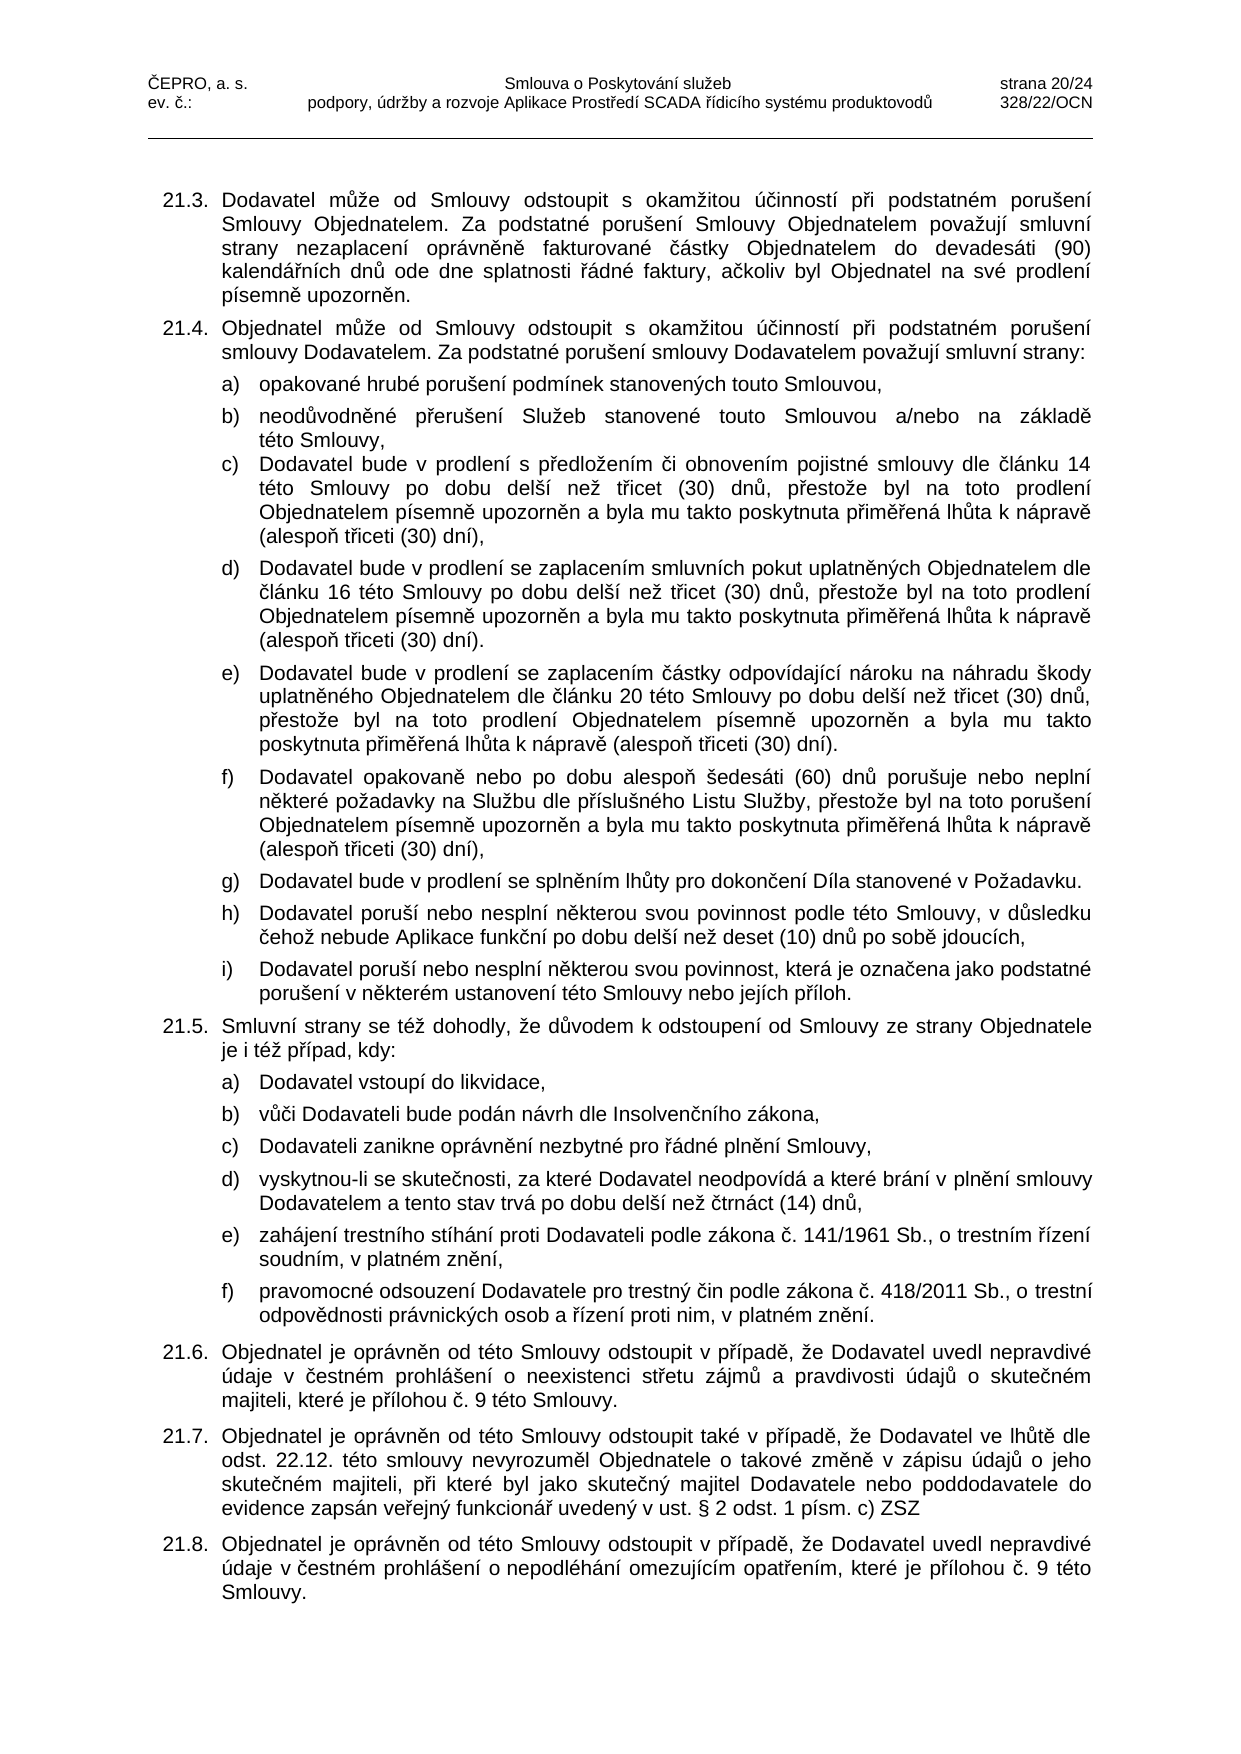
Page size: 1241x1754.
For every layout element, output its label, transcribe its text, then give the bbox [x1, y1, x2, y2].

list Dodavatel vstoupí do likvidace, [221, 1070, 1093, 1094]
list Dodavatel opakovaně nebo po dobu alespoň šedesáti (60) dnů porušuje nebo neplní některé požadavky na Službu dle příslušného Listu Služby, přestože byl na toto porušení Objednatelem písemně upozorněn a byla mu takto poskytnuta přiměřená lhůta k nápravě (alespoň třiceti (30) dní), [221, 764, 1093, 860]
list vyskytnou-li se skutečnosti, za které Dodavatel neodpovídá a které brání v plnění smlouvy Dodavatelem a tento stav trvá po dobu delší než čtrnáct (14) dnů, [221, 1167, 1093, 1214]
list Dodavatel poruší nebo nesplní některou svou povinnost, která je označena jako podstatné porušení v některém ustanovení této Smlouvy nebo jejích příloh. [221, 957, 1093, 1005]
list Dodavatel bude v prodlení se zaplacením smluvních pokut uplatněných Objednatelem dle článku ‎16 této Smlouvy po dobu delší než třicet (30) dnů, přestože byl na toto prodlení Objednatelem písemně upozorněn a byla mu takto poskytnuta přiměřená lhůta k nápravě (alespoň třiceti (30) dní). [221, 556, 1093, 652]
list vůči Dodavateli bude podán návrh dle Insolvenčního zákona, [221, 1102, 1093, 1126]
list neodůvodněné přerušení Služeb stanovené touto Smlouvou a/nebo na základě této Smlouvy, [221, 404, 1093, 452]
list opakované hrubé porušení podmínek stanovených touto Smlouvou, [221, 372, 1093, 396]
list zahájení trestního stíhání proti Dodavateli podle zákona č. 141/1961 Sb., o trestním řízení soudním, v platném znění, [221, 1223, 1093, 1271]
list Dodavatel bude v prodlení se zaplacením částky odpovídající nároku na náhradu škody uplatněného Objednatelem dle článku ‎20 této Smlouvy po dobu delší než třicet (30) dnů, přestože byl na toto prodlení Objednatelem písemně upozorněn a byla mu takto poskytnuta přiměřená lhůta k nápravě (alespoň třiceti (30) dní). [221, 660, 1093, 756]
text Objednatel je oprávněn od této Smlouvy odstoupit také v případě, že Dodavatel ve lhůtě dle odst. 22.12. této smlouvy nevyrozuměl Objednatele o takové změně v zápisu údajů o jeho skutečném majiteli, při které byl jako skutečný majitel Dodavatele nebo poddodavatele do evidence zapsán veřejný funkcionář uvedený v ust. § 2 odst. 1 písm. c) ZSZ [162, 1424, 1093, 1520]
text Dodavatel může od Smlouvy odstoupit s okamžitou účinností při podstatném porušení Smlouvy Objednatelem. Za podstatné porušení Smlouvy Objednatelem považují smluvní strany nezaplacení oprávněně fakturované částky Objednatelem do devadesáti (90) kalendářních dnů ode dne splatnosti řádné faktury, ačkoliv byl Objednatel na své prodlení písemně upozorněn. [162, 187, 1093, 307]
text Objednatel může od Smlouvy odstoupit s okamžitou účinností při podstatném porušení smlouvy Dodavatelem. Za podstatné porušení smlouvy Dodavatelem považují smluvní strany: [162, 316, 1093, 363]
list Dodavatel bude v prodlení se splněním lhůty pro dokončení Díla stanovené v Požadavku. [221, 869, 1093, 893]
text Smluvní strany se též dohodly, že důvodem k odstoupení od Smlouvy ze strany Objednatele je i též případ, kdy: [162, 1013, 1093, 1061]
list Dodavatel poruší nebo nesplní některou svou povinnost podle této Smlouvy, v důsledku čehož nebude Aplikace funkční po dobu delší než deset (10) dnů po sobě jdoucích, [221, 901, 1093, 949]
list Dodavateli zanikne oprávnění nezbytné pro řádné plnění Smlouvy, [221, 1134, 1093, 1158]
list pravomocné odsouzení Dodavatele pro trestný čin podle zákona č. 418/2011 Sb., o trestní odpovědnosti právnických osob a řízení proti nim, v platném znění. [221, 1279, 1093, 1327]
text Objednatel je oprávněn od této Smlouvy odstoupit v případě, že Dodavatel uvedl nepravdivé údaje v čestném prohlášení o nepodléhání omezujícím opatřením, které je přílohou č. 9 této Smlouvy. [162, 1532, 1093, 1604]
text Objednatel je oprávněn od této Smlouvy odstoupit v případě, že Dodavatel uvedl nepravdivé údaje v čestném prohlášení o neexistenci střetu zájmů a pravdivosti údajů o skutečném majiteli, které je přílohou č. 9 této Smlouvy. [162, 1339, 1093, 1411]
list Dodavatel bude v prodlení s předložením či obnovením pojistné smlouvy dle článku 14 této Smlouvy po dobu delší než třicet (30) dnů, přestože byl na toto prodlení Objednatelem písemně upozorněn a byla mu takto poskytnuta přiměřená lhůta k nápravě (alespoň třiceti (30) dní), [221, 452, 1093, 548]
